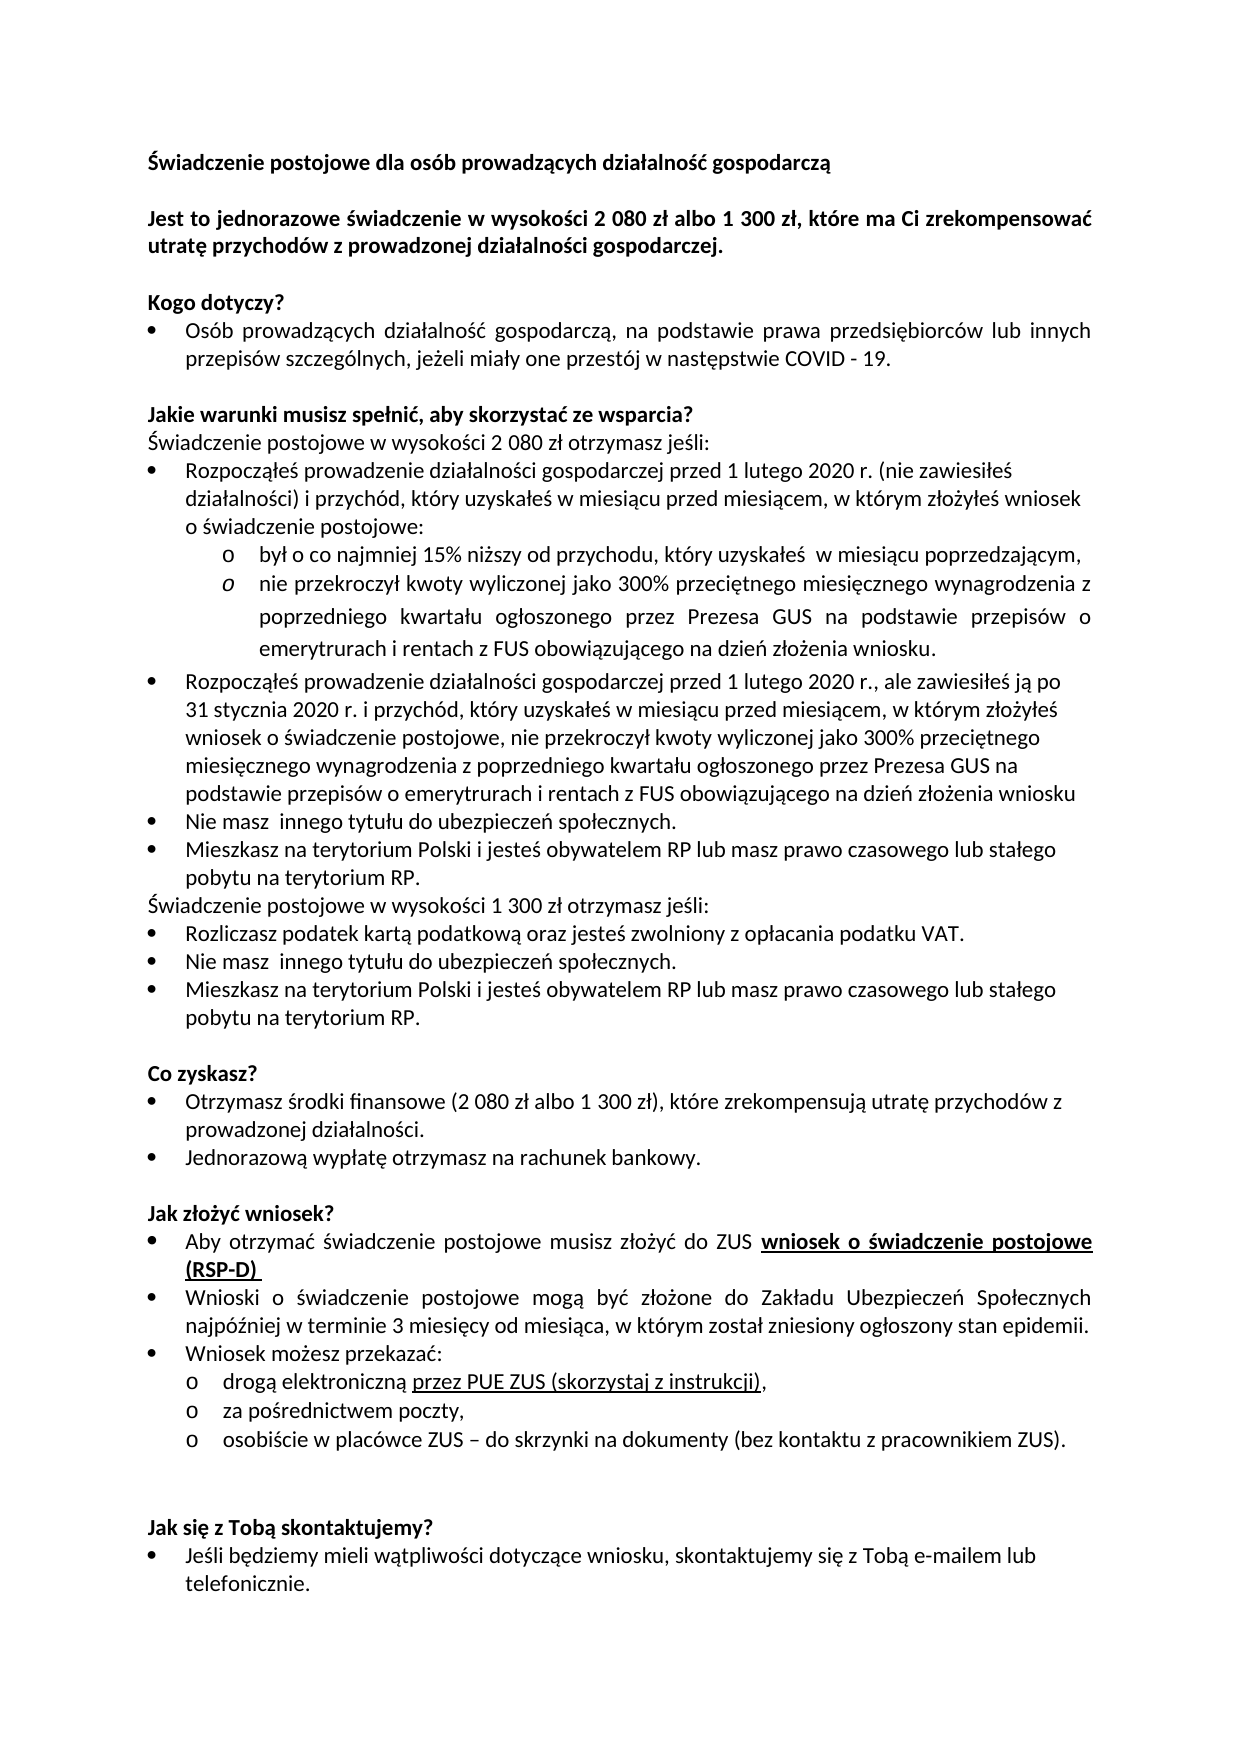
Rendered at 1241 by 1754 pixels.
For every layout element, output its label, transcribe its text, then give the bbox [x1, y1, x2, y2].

list drogą elektroniczną przez PUE ZUS (skorzystaj z instrukcji), [185, 1367, 1093, 1396]
list Rozpocząłeś prowadzenie działalności gospodarczej przed 1 lutego 2020 r. (nie zawiesiłeś działalności) i przychód, który uzyskałeś w miesiącu przed miesiącem, w którym złożyłeś wniosek o świadczenie postojowe: [148, 456, 1093, 540]
text Świadczenie postojowe dla osób prowadzących działalność gospodarczą [148, 148, 1093, 176]
list osobiście w placówce ZUS – do skrzynki na dokumenty (bez kontaktu z pracownikiem ZUS). [185, 1426, 1093, 1455]
list Aby otrzymać świadczenie postojowe musisz złożyć do ZUS wniosek o świadczenie postojowe (RSP-D) [148, 1227, 1093, 1283]
text Jest to jednorazowe świadczenie w wysokości 2 080 zł albo 1 300 zł, które ma Ci zrekompensować utratę przychodów z prowadzonej działalności gospodarczej. [148, 204, 1093, 260]
text Co zyskasz? [148, 1059, 1093, 1087]
list Wniosek możesz przekazać: [148, 1339, 1093, 1367]
list za pośrednictwem poczty, [185, 1396, 1093, 1426]
text Kogo dotyczy? [148, 288, 1093, 316]
list Rozliczasz podatek kartą podatkową oraz jesteś zwolniony z opłacania podatku VAT. [148, 919, 1093, 947]
text Jak złożyć wniosek? [148, 1199, 1093, 1227]
list Jednorazową wypłatę otrzymasz na rachunek bankowy. [148, 1143, 1093, 1171]
text Świadczenie postojowe w wysokości 1 300 zł otrzymasz jeśli: [148, 891, 1093, 919]
list Jeśli będziemy mieli wątpliwości dotyczące wniosku, skontaktujemy się z Tobą e-mailem lub telefonicznie. [148, 1541, 1093, 1597]
list Nie masz innego tytułu do ubezpieczeń społecznych. [148, 947, 1093, 975]
list Mieszkasz na terytorium Polski i jesteś obywatelem RP lub masz prawo czasowego lub stałego pobytu na terytorium RP. [148, 835, 1093, 891]
list Osób prowadzących działalność gospodarczą, na podstawie prawa przedsiębiorców lub innych przepisów szczególnych, jeżeli miały one przestój w następstwie COVID - 19. [148, 316, 1093, 372]
text Jakie warunki musisz spełnić, aby skorzystać ze wsparcia? [148, 400, 1093, 428]
text Jak się z Tobą skontaktujemy? [148, 1513, 1093, 1541]
list Otrzymasz środki finansowe (2 080 zł albo 1 300 zł), które zrekompensują utratę przychodów z prowadzonej działalności. [148, 1087, 1093, 1143]
list Mieszkasz na terytorium Polski i jesteś obywatelem RP lub masz prawo czasowego lub stałego pobytu na terytorium RP. [148, 975, 1093, 1031]
text Świadczenie postojowe w wysokości 2 080 zł otrzymasz jeśli: [148, 428, 1093, 456]
list był o co najmniej 15% niższy od przychodu, który uzyskałeś w miesiącu poprzedzającym, [221, 540, 1093, 569]
list nie przekroczył kwoty wyliczonej jako 300% przeciętnego miesięcznego wynagrodzenia z poprzedniego kwartału ogłoszonego przez Prezesa GUS na podstawie przepisów o emerytrurach i rentach z FUS obowiązującego na dzień złożenia wniosku. [221, 569, 1093, 663]
list Wnioski o świadczenie postojowe mogą być złożone do Zakładu Ubezpieczeń Społecznych najpóźniej w terminie 3 miesięcy od miesiąca, w którym został zniesiony ogłoszony stan epidemii. [148, 1283, 1093, 1339]
list Rozpocząłeś prowadzenie działalności gospodarczej przed 1 lutego 2020 r., ale zawiesiłeś ją po 31 stycznia 2020 r. i przychód, który uzyskałeś w miesiącu przed miesiącem, w którym złożyłeś wniosek o świadczenie postojowe, nie przekroczył kwoty wyliczonej jako 300% przeciętnego miesięcznego wynagrodzenia z poprzedniego kwartału ogłoszonego przez Prezesa GUS na podstawie przepisów o emerytrurach i rentach z FUS obowiązującego na dzień złożenia wniosku [148, 667, 1093, 807]
list Nie masz innego tytułu do ubezpieczeń społecznych. [148, 807, 1093, 835]
